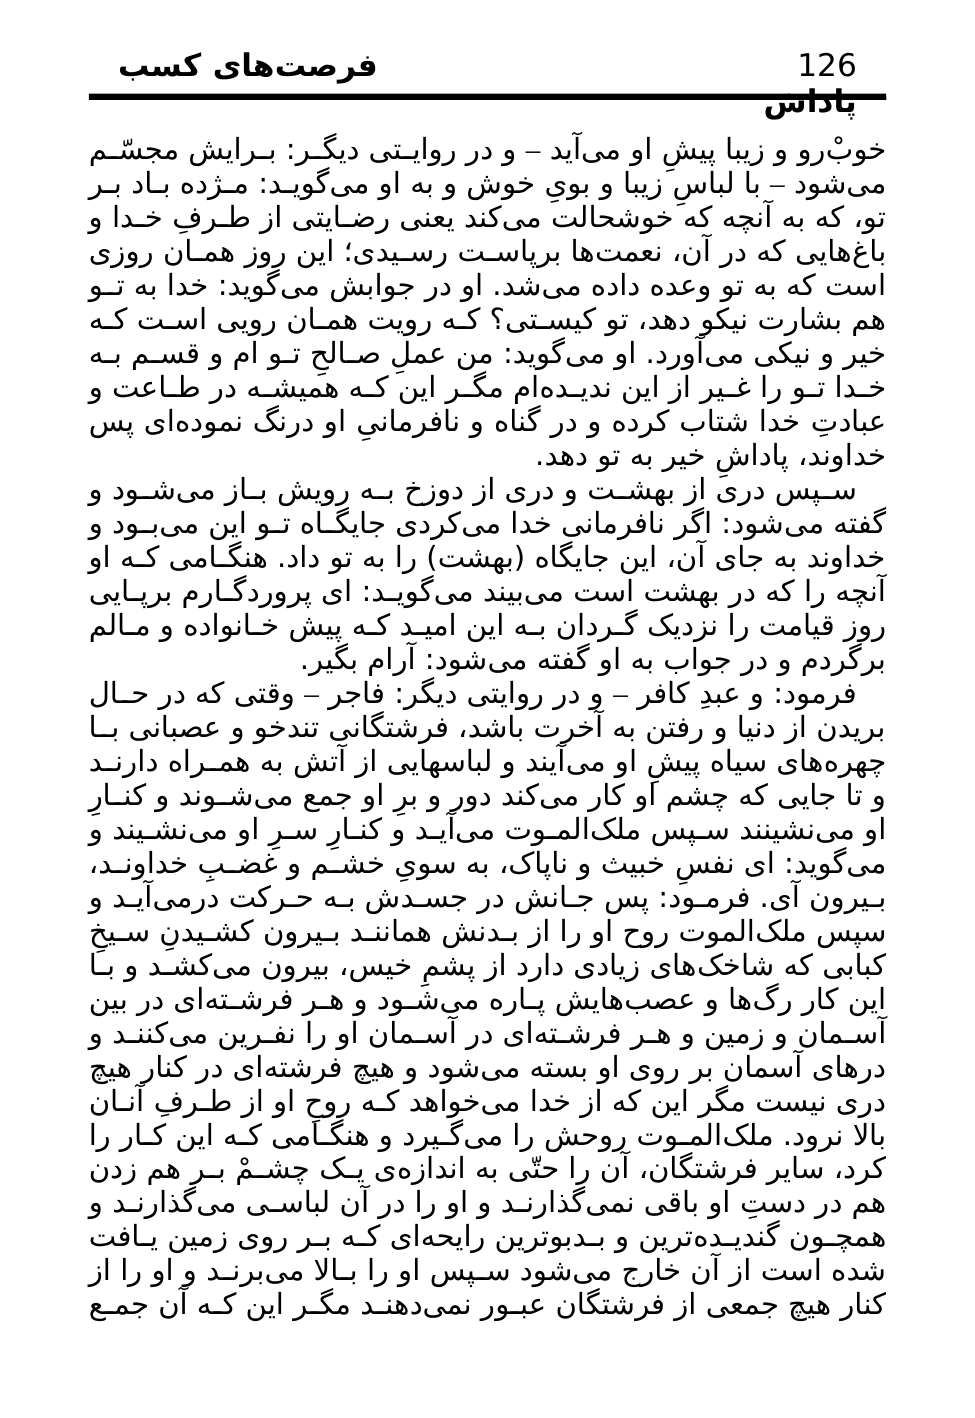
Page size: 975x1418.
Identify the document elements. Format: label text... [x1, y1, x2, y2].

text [89, 676, 886, 1322]
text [89, 132, 886, 472]
text سپس دری از بهشت و دری از دوزخ به رویش باز می‌شود و گفته می‌شود: اگر نافرمانی خدا می‌کردی جایگاه تو این می‌بود و خداوند به جای آن، این جایگاه (بهشت) را به تو داد. هنگامی که او آنچه را که در بهشت است می‌بیند می‌گوید: ای پروردگارم برپایی روز قیامت را نزدیک گردان به این امید که پیش خانواده و مالم برگردم و در جواب به او گفته می‌شود: آرام بگیر. [89, 472, 886, 676]
